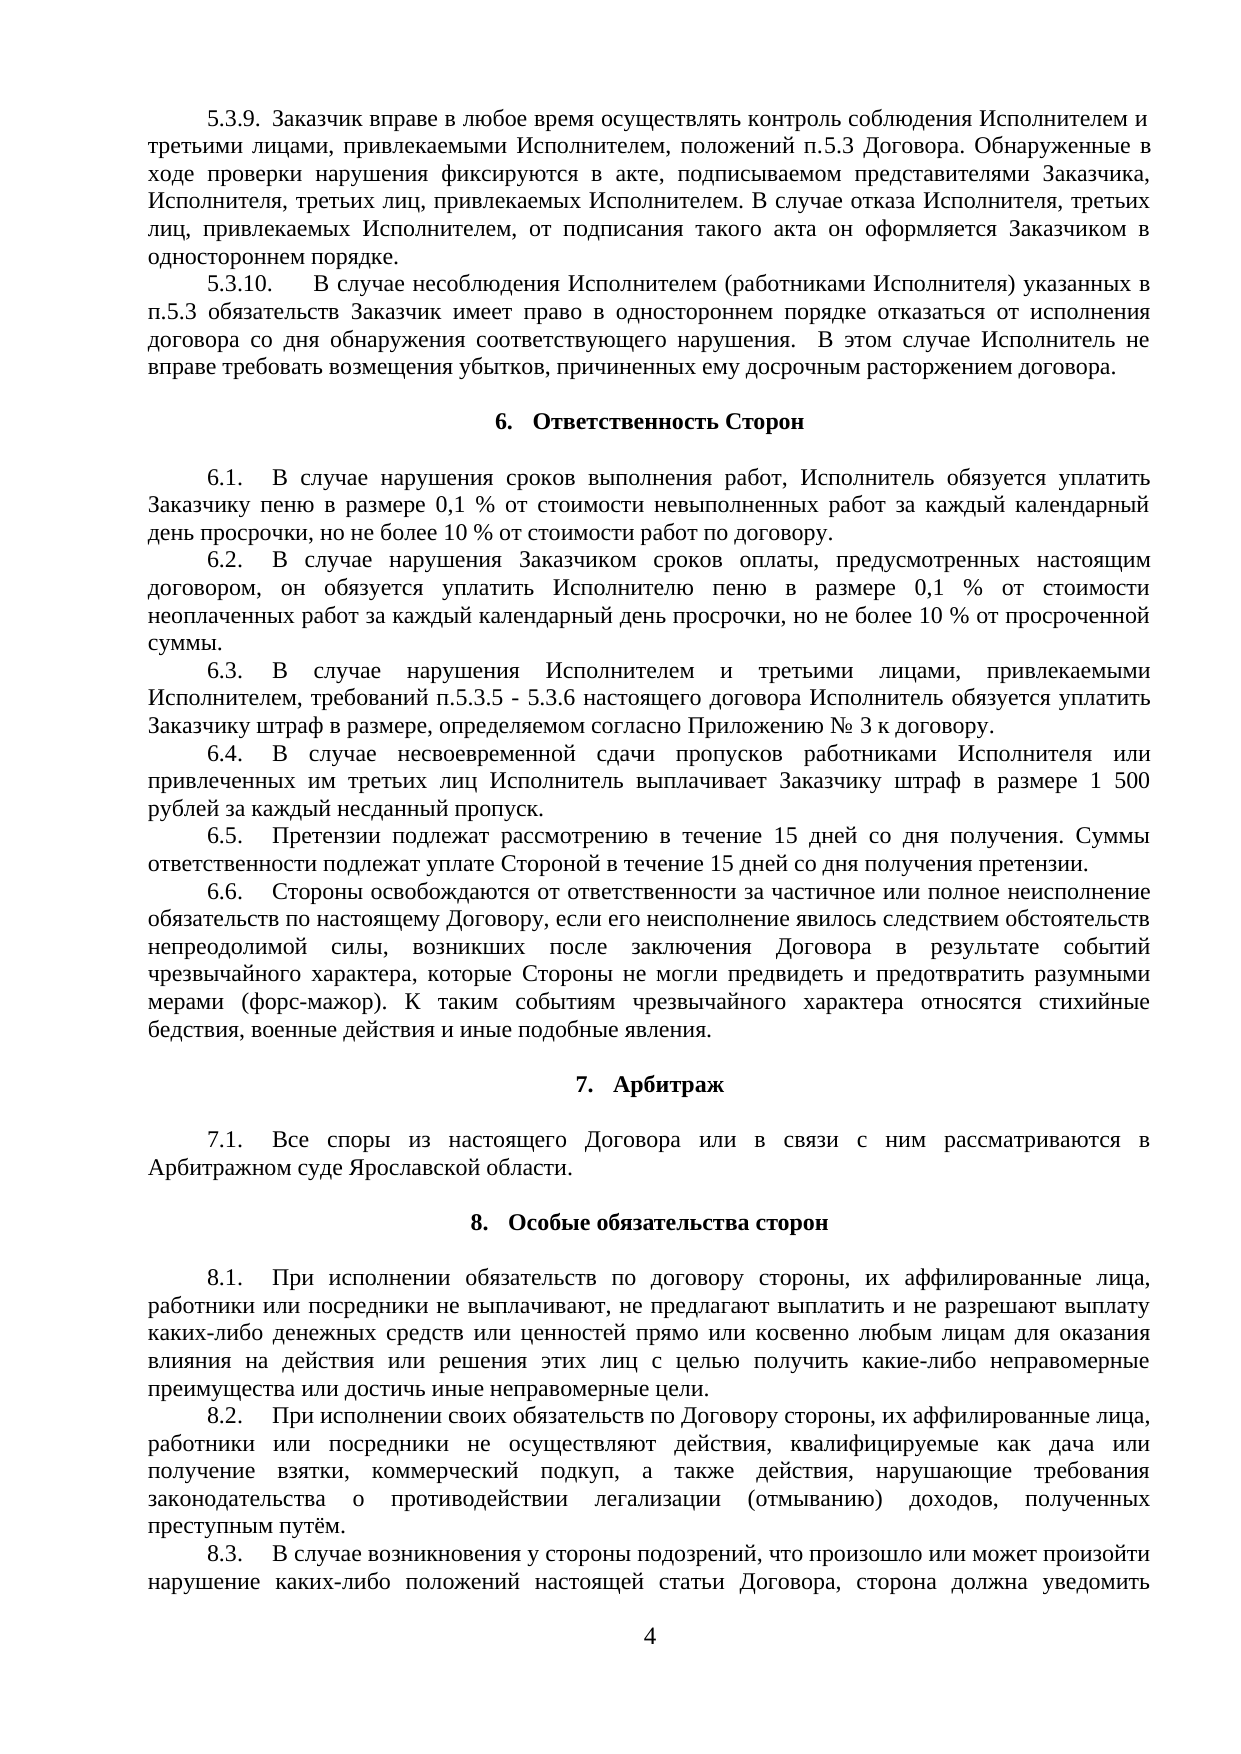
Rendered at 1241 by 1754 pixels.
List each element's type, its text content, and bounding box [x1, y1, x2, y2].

list Заказчик вправе в любое время осуществлять контроль соблюдения Исполнителем и третьими лицами, привлекаемыми Исполнителем, положений п.5.3 Договора. Обнаруженные в ходе проверки нарушения фиксируются в акте, подписываемом представителями Заказчика, Исполнителя, третьих лиц, привлекаемых Исполнителем. В случае отказа Исполнителя, третьих лиц, привлекаемых Исполнителем, от подписания такого акта он оформляется Заказчиком в одностороннем порядке. [148, 104, 1152, 269]
list В случае нарушения Исполнителем и третьими лицами, привлекаемыми Исполнителем, требований п.5.3.5 - 5.3.6 настоящего договора Исполнитель обязуется уплатить Заказчику штраф в размере, определяемом согласно Приложению № к договору. [148, 656, 1152, 739]
list Претензии подлежат рассмотрению в течение 15 дней со дня получения. Суммы ответственности подлежат уплате Стороной в течение 15 дней со дня получения претензии. [148, 821, 1152, 877]
list Стороны освобождаются от ответственности за частичное или полное неисполнение обязательств по настоящему Договору, если его неисполнение явилось следствием обстоятельств непреодолимой силы, возникших после заключения Договора в результате событий чрезвычайного характера, которые Стороны не могли предвидеть и предотвратить разумными мерами (форс-мажор). К таким событиям чрезвычайного характера относятся стихийные бедствия, военные действия и иные подобные явления. [148, 877, 1152, 1042]
list Все споры из настоящего Договора или в связи с ним рассматриваются в Арбитражном суде Ярославской области. [148, 1125, 1152, 1180]
list При исполнении своих обязательств по Договору стороны, их аффилированные лица, работники или посредники не осуществляют действия, квалифицируемые как дача или получение взятки, коммерческий подкуп, а также действия, нарушающие требования законодательства о противодействии легализации (отмыванию) доходов, полученных преступным путём. [148, 1401, 1152, 1539]
list В случае нарушения сроков выполнения работ, Исполнитель обязуется уплатить Заказчику пеню в размере 0,1 % от стоимости невыполненных работ за каждый календарный день просрочки, но не более 10 % от стоимости работ по договору. [148, 463, 1152, 545]
list В случае несвоевременной сдачи пропусков работниками Исполнителя или привлеченных им третьих лиц Исполнитель выплачивает Заказчику штраф в размере 1 500 рублей за каждый несданный пропуск. [148, 739, 1152, 821]
subtitle Ответственность Сторон [148, 407, 1152, 435]
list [148, 1539, 1152, 1594]
subtitle Особые обязательства сторон [148, 1208, 1152, 1236]
subtitle Арбитраж [148, 1070, 1152, 1097]
list При исполнении обязательств по договору стороны, их аффилированные лица, работники или посредники не выплачивают, не предлагают выплатить и не разрешают выплату каких-либо денежных средств или ценностей прямо или косвенно любым лицам для оказания влияния на действия или решения этих лиц с целью получить какие-либо неправомерные преимущества или достичь иные неправомерные цели. [148, 1263, 1152, 1401]
list В случае несоблюдения Исполнителем (работниками Исполнителя) указанных в п.5.3 обязательств Заказчик имеет право в одностороннем порядке отказаться от исполнения договора со дня обнаружения соответствующего нарушения. В этом случае Исполнитель не вправе требовать возмещения убытков, причиненных ему досрочным расторжением договора. [148, 269, 1152, 380]
list В случае нарушения Заказчиком сроков оплаты, предусмотренных настоящим договором, он обязуется уплатить Исполнителю пеню в размере 0,1 % от стоимости неоплаченных работ за каждый календарный день просрочки, но не более 10 % от просроченной суммы. [148, 545, 1152, 656]
